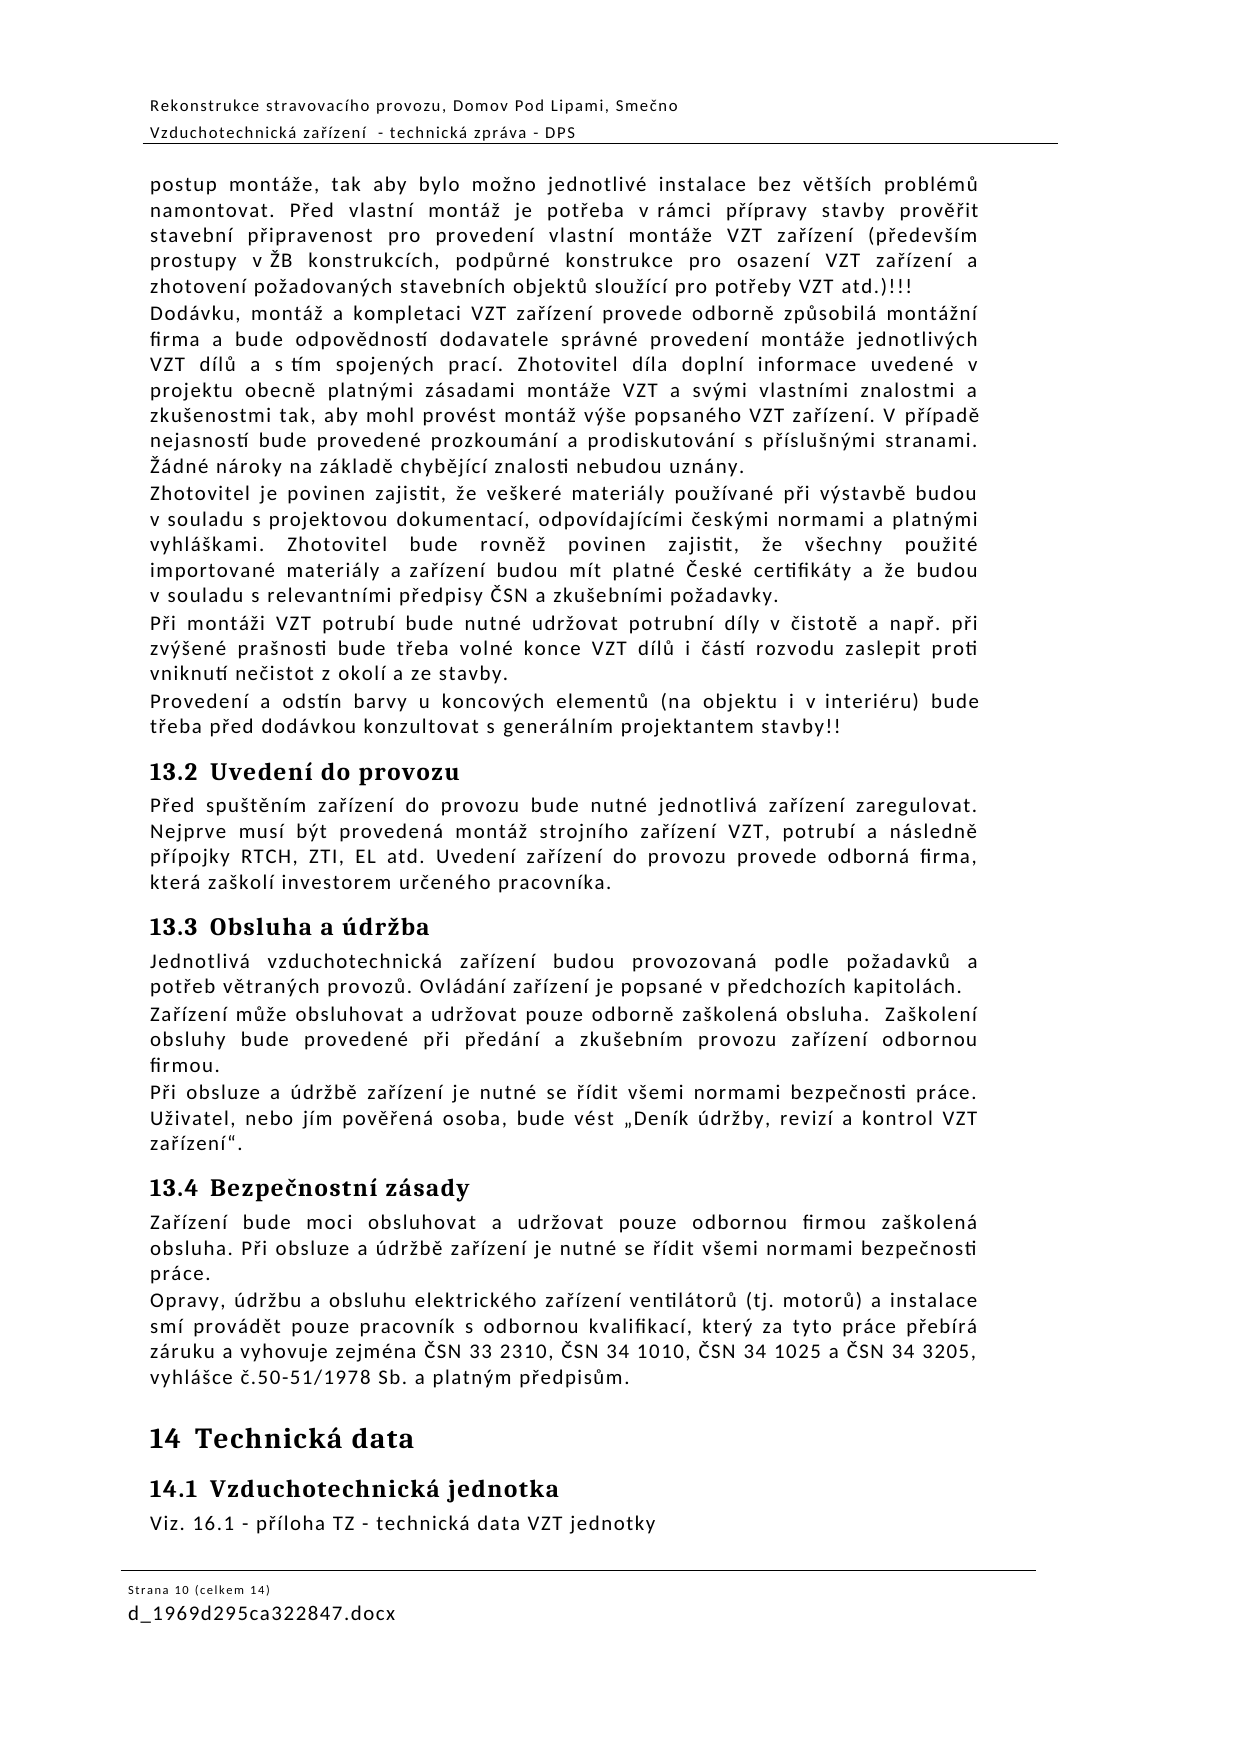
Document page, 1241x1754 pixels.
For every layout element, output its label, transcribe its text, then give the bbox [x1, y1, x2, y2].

text Při obsluze a údržbě zařízení je nutné se řídit všemi normami bezpečnosti práce. Uživatel, nebo jím pověřená osoba, bude vést „Deník údržby, revizí a kontrol VZT zařízení“. [150, 1079, 979, 1156]
text Provedení a odstín barvy u koncových elementů (na objektu i v interiéru) bude třeba před dodávkou konzultovat s generálním projektantem stavby!! [150, 688, 979, 739]
subtitle Uvedení do provozu [150, 758, 994, 786]
text Jednotlivá vzduchotechnická zařízení budou provozovaná podle požadavků a potřeb větraných provozů. Ovládání zařízení je popsané v předchozích kapitolách. [150, 948, 979, 999]
text Při montáži VZT potrubí bude nutné udržovat potrubní díly v čistotě a např. při zvýšené prašnosti bude třeba volné konce VZT dílů i částí rozvodu zaslepit proti vniknutí nečistot z okolí a ze stavby. [150, 610, 979, 686]
subtitle Technická data [150, 1423, 979, 1456]
text Viz. 16.1 - příloha TZ - technická data VZT jednotky [150, 1510, 979, 1535]
text Zhotovitel je povinen zajistit, že veškeré materiály používané při výstavbě budou v souladu s projektovou dokumentací, odpovídajícími českými normami a platnými vyhláškami. Zhotovitel bude rovněž povinen zajistit, že všechny použité importované materiály a zařízení budou mít platné České certifikáty a že budou v souladu s relevantními předpisy ČSN a zkušebními požadavky. [150, 481, 979, 608]
subtitle Vzduchotechnická jednotka [150, 1475, 979, 1504]
text Zařízení bude moci obsluhovat a udržovat pouze odbornou firmou zaškolená obsluha. Při obsluze a údržbě zařízení je nutné se řídit všemi normami bezpečnosti práce. [150, 1209, 979, 1286]
text Opravy, údržbu a obsluhu elektrického zařízení ventilátorů (tj. motorů) a instalace smí provádět pouze pracovník s odbornou kvalifikací, který za tyto práce přebírá záruku a vyhovuje zejména ČSN 33 2310, ČSN 34 1010, ČSN 34 1025 a ČSN 34 3205, vyhlášce č.50-51/1978 Sb. a platným předpisům. [150, 1288, 979, 1389]
text Před spuštěním zařízení do provozu bude nutné jednotlivá zařízení zaregulovat. Nejprve musí být provedená montáž strojního zařízení VZT, potrubí a následně přípojky RTCH, ZTI, EL atd. Uvedení zařízení do provozu provede odborná firma, která zaškolí investorem určeného pracovníka. [150, 793, 979, 894]
subtitle Obsluha a údržba [150, 913, 994, 942]
text Zařízení může obsluhovat a udržovat pouze odborně zaškolená obsluha. Zaškolení obsluhy bude provedené při předání a zkušebním provozu zařízení odbornou firmou. [150, 1001, 979, 1077]
subtitle Bezpečnostní zásady [150, 1174, 994, 1203]
text Dodávku, montáž a kompletaci VZT zařízení provede odborně způsobilá montážní firma a bude odpovědností dodavatele správné provedení montáže jednotlivých VZT dílů a s tím spojených prací. Zhotovitel díla doplní informace uvedené v projektu obecně platnými zásadami montáže VZT a svými vlastními znalostmi a zkušenostmi tak, aby mohl provést montáž výše popsaného VZT zařízení. V případě nejasností bude provedené prozkoumání a prodiskutování s příslušnými stranami. Žádné nároky na základě chybějící znalosti nebudou uznány. [150, 301, 979, 478]
